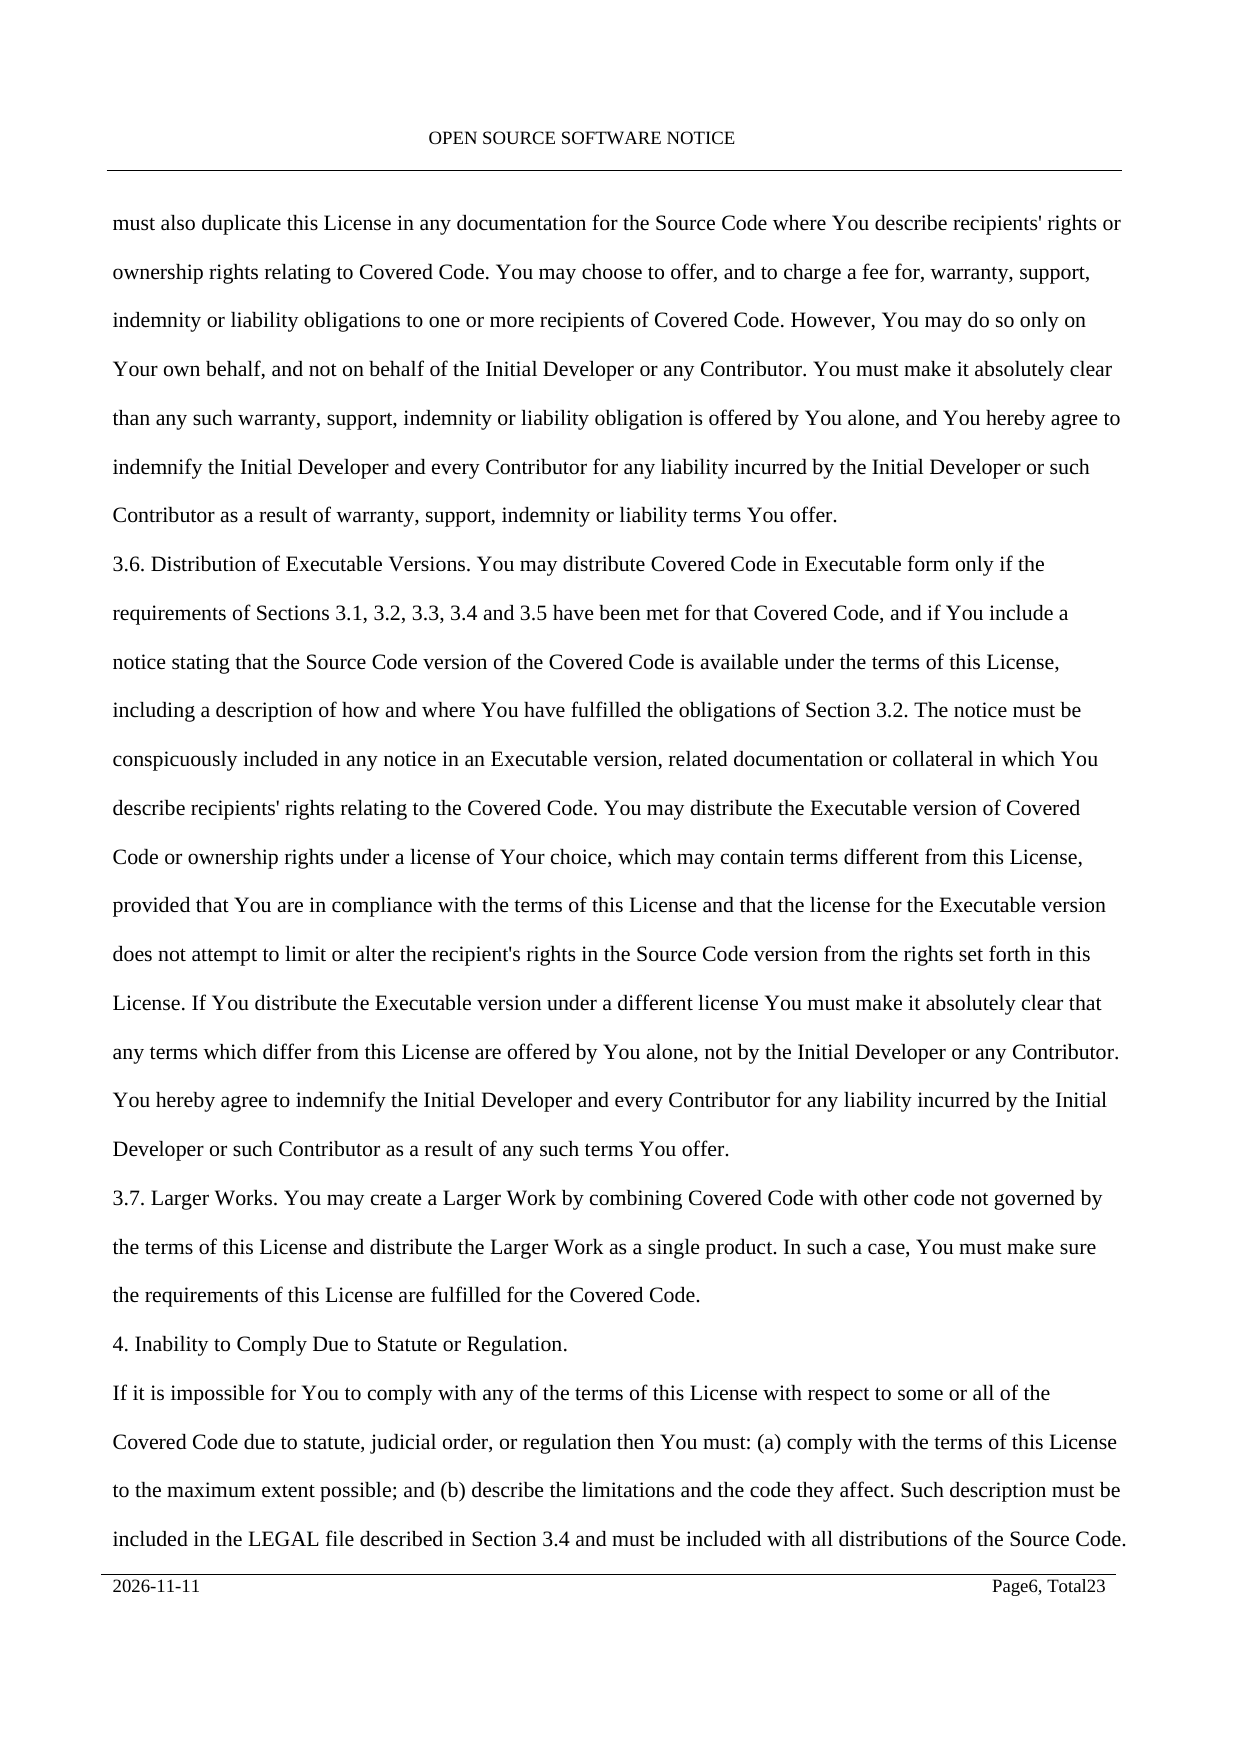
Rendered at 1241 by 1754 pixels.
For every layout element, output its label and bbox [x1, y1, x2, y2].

text [112, 206, 1128, 1555]
